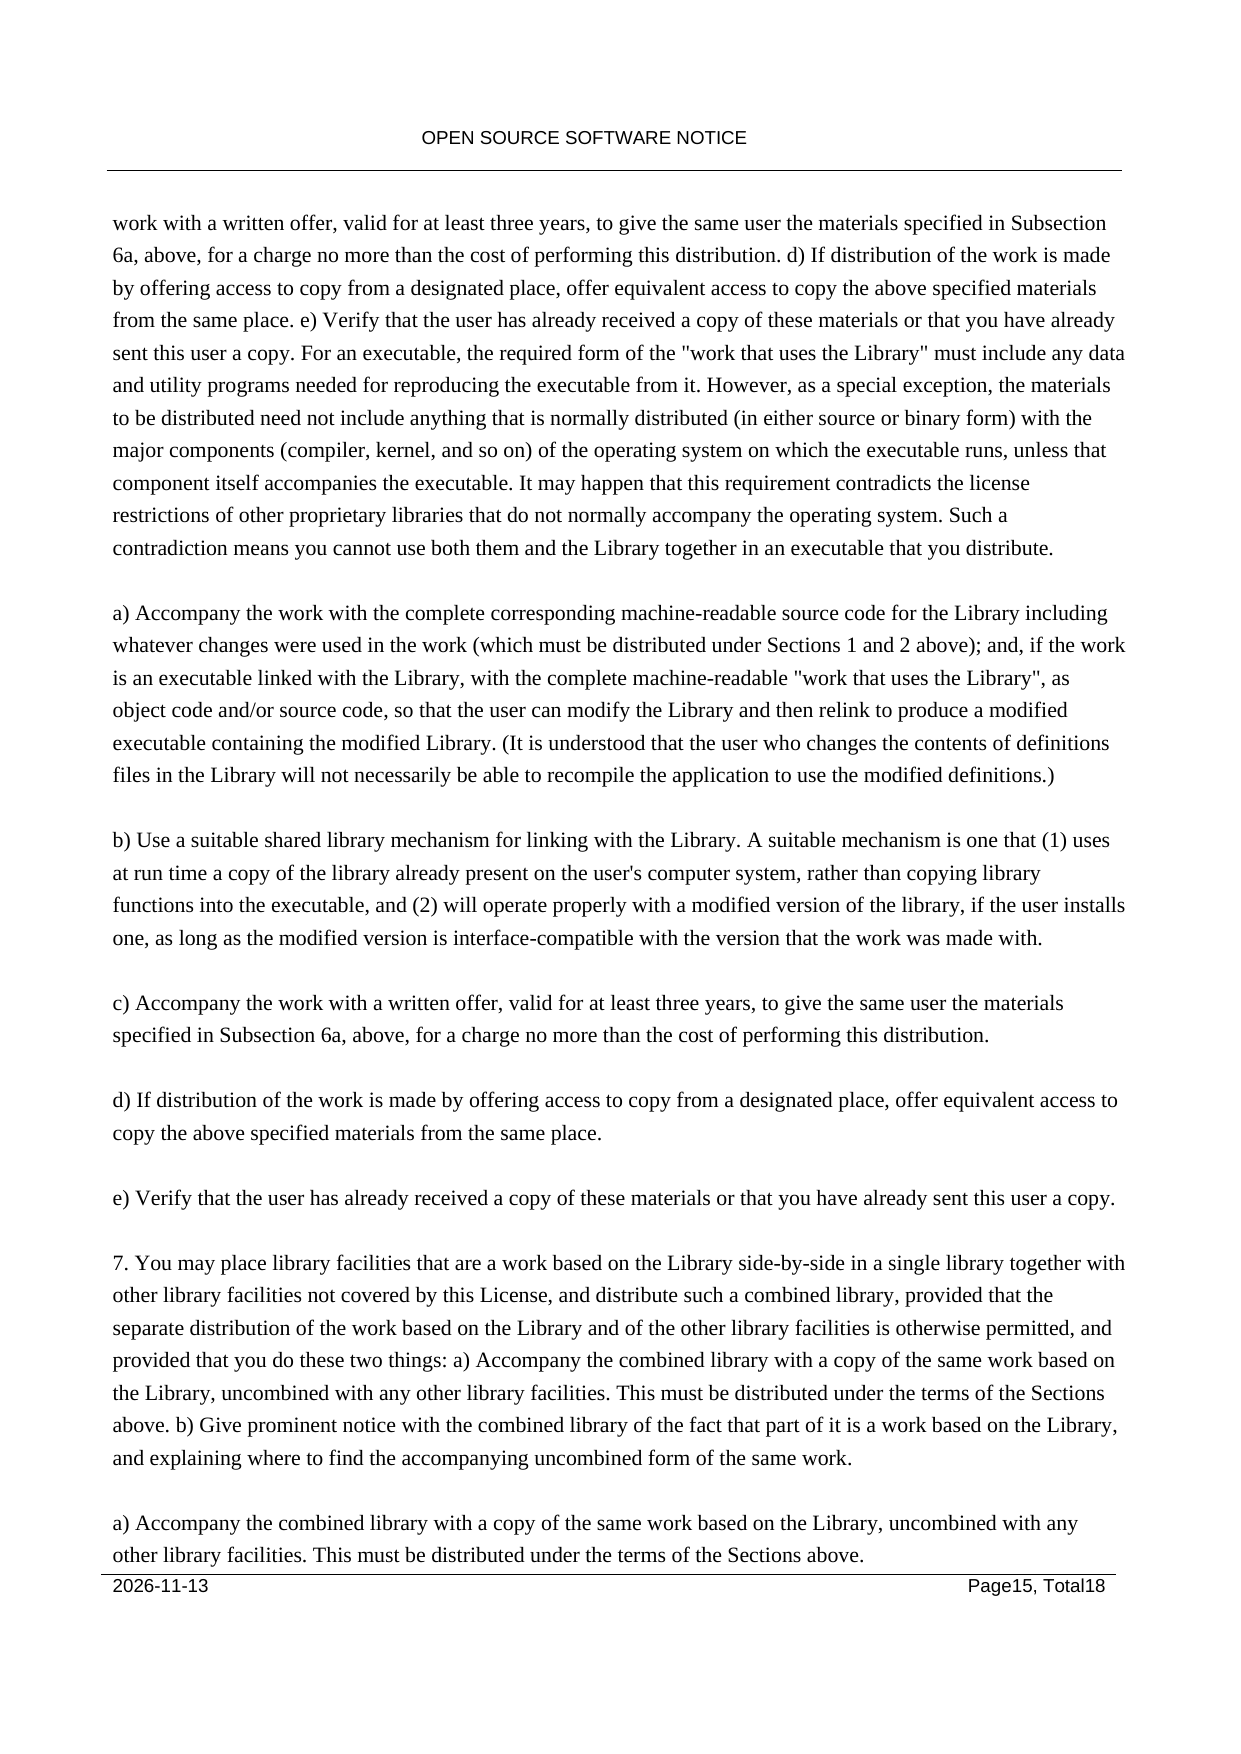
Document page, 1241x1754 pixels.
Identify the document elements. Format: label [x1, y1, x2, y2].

text [112, 206, 1128, 1571]
